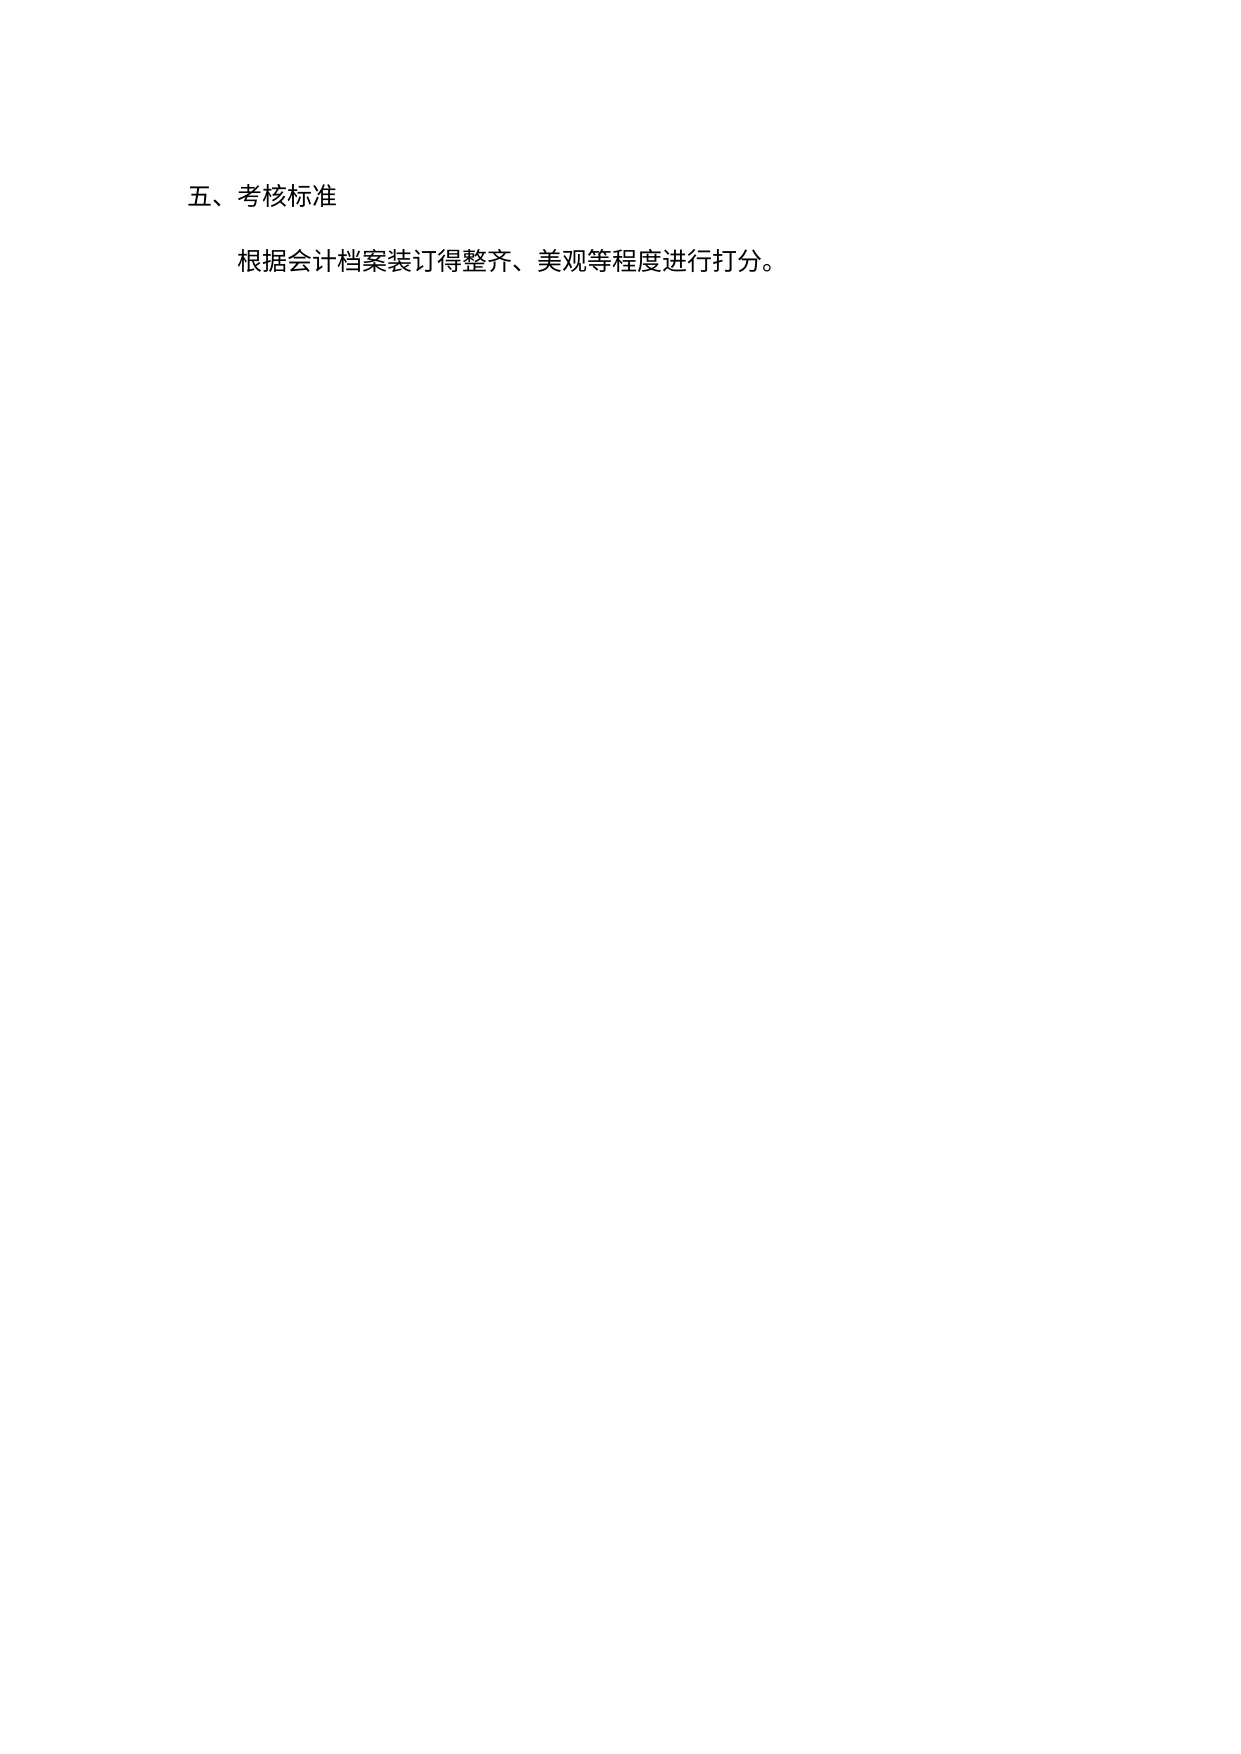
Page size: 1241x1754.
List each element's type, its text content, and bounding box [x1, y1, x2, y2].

list 五、考核标准 [187, 162, 1053, 227]
text 根据会计档案装订得整齐、美观等程度进行打分。 [187, 227, 1053, 292]
